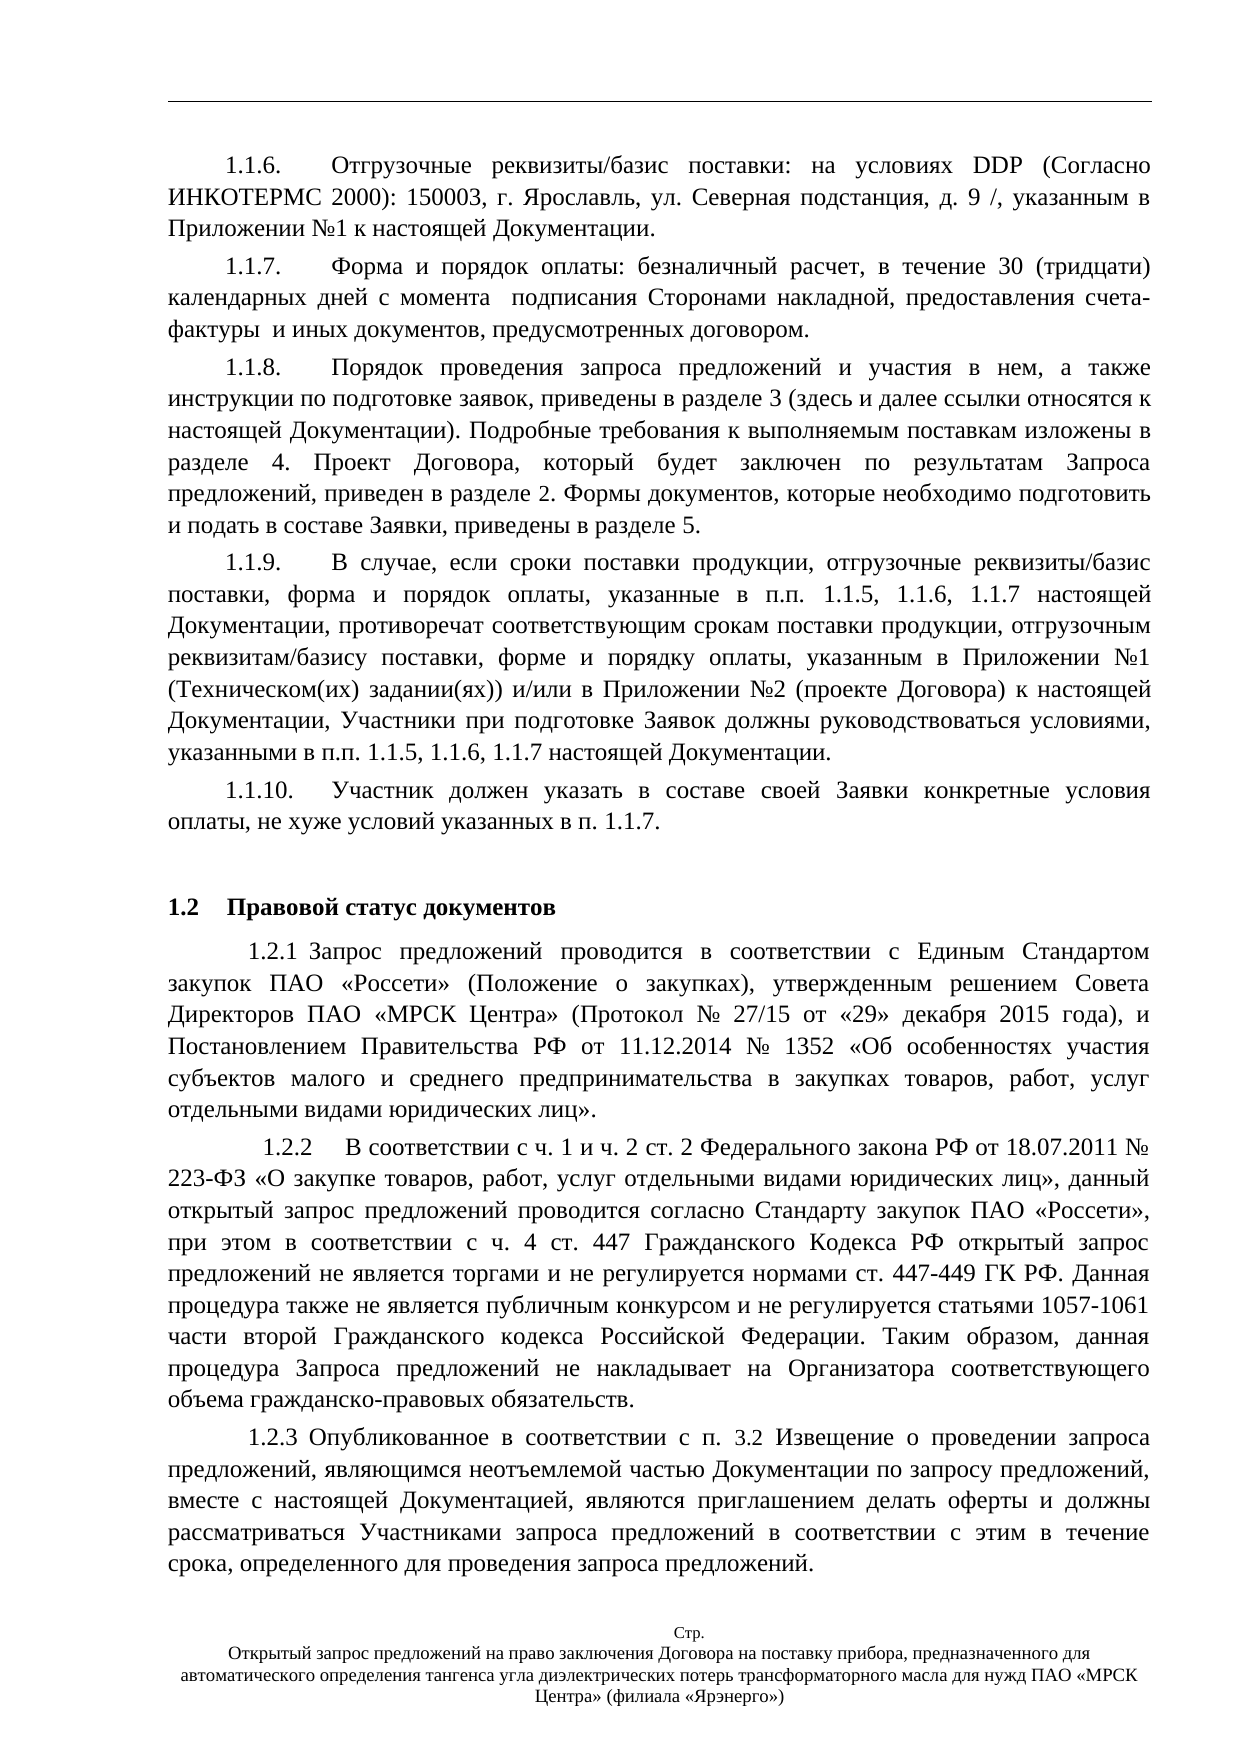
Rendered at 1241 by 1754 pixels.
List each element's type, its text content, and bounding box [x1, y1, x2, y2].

list В соответствии с ч. 1 и ч. 2 ст. 2 Федерального закона РФ от 18.07.2011 № 223-ФЗ «О закупке товаров, работ, услуг отдельными видами юридических лиц», данный открытый запрос предложений проводится согласно Стандарту закупок ПАО «Россети», при этом в соответствии с ч. 4 ст. 447 Гражданского Кодекса РФ открытый запрос предложений не является торгами и не регулируется нормами ст. 447-449 ГК РФ. Данная процедура также не является публичным конкурсом и не регулируется статьями 1057-1061 части второй Гражданского кодекса Российской Федерации. Таким образом, данная процедура Запроса предложений не накладывает на Организатора соответствующего объема гражданско-правовых обязательств. [168, 1132, 1150, 1413]
list В случае, если сроки поставки продукции, отгрузочные реквизиты/базис поставки, форма и порядок оплаты, указанные в п.п. 1.1.5, 1.1.6, 1.1.7 настоящей Документации, противоречат соответствующим срокам поставки продукции, отгрузочным реквизитам/базису поставки, форме и порядку оплаты, указанным в Приложении №1 (Техническом(их) задании(ях)) и/или в Приложении №2 (проекте Договора) к настоящей Документации, Участники при подготовке Заявок должны руководствоваться условиями, указанными в п.п. 1.1.5, 1.1.6, 1.1.7 настоящей Документации. [168, 547, 1152, 766]
list Порядок проведения запроса предложений и участия в нем, а также инструкции по подготовке заявок, приведены в разделе 3 (здесь и далее ссылки относятся к настоящей Документации). Подробные требования к выполняемым поставкам изложены в разделе 4. Проект Договора, который будет заключен по результатам Запроса предложений, приведен в разделе 2. Формы документов, которые необходимо подготовить и подать в составе Заявки, приведены в разделе 5. [168, 352, 1152, 538]
list Запрос предложений проводится в соответствии с Единым Стандартом закупок ПАО «Россети» (Положение о закупках), утвержденным решением Совета Директоров ПАО «МРСК Центра» (Протокол № 27/15 от «29» декабря 2015 года), и Постановлением Правительства РФ от 11.12.2014 № 1352 «Об особенностях участия субъектов малого и среднего предпринимательства в закупках товаров, работ, услуг отдельными видами юридических лиц». [168, 936, 1150, 1123]
list Опубликованное в соответствии с п. 3.2 Извещение о проведении запроса предложений, являющимся неотъемлемой частью Документации по запросу предложений, вместе с настоящей Документацией, являются приглашением делать оферты и должны рассматриваться Участниками запроса предложений в соответствии с этим в течение срока, определенного для проведения запроса предложений. [168, 1422, 1150, 1577]
subtitle Правовой статус документов [168, 892, 1152, 921]
list Участник должен указать в составе своей Заявки конкретные условия оплаты, не хуже условий указанных в п. 1.1.7. [168, 775, 1152, 835]
list Форма и порядок оплаты: безналичный расчет, в течение 30 (тридцати) календарных дней с момента подписания Сторонами накладной, предоставления счета-фактуры и иных документов, предусмотренных договором. [168, 251, 1152, 343]
list Отгрузочные реквизиты/базис поставки: на условиях DDP (Согласно ИНКОТЕРМС 2000): 150003, г. Ярославль, ул. Северная подстанция, д. 9 /, указанным в Приложении №1 к настоящей Документации. [168, 150, 1152, 242]
